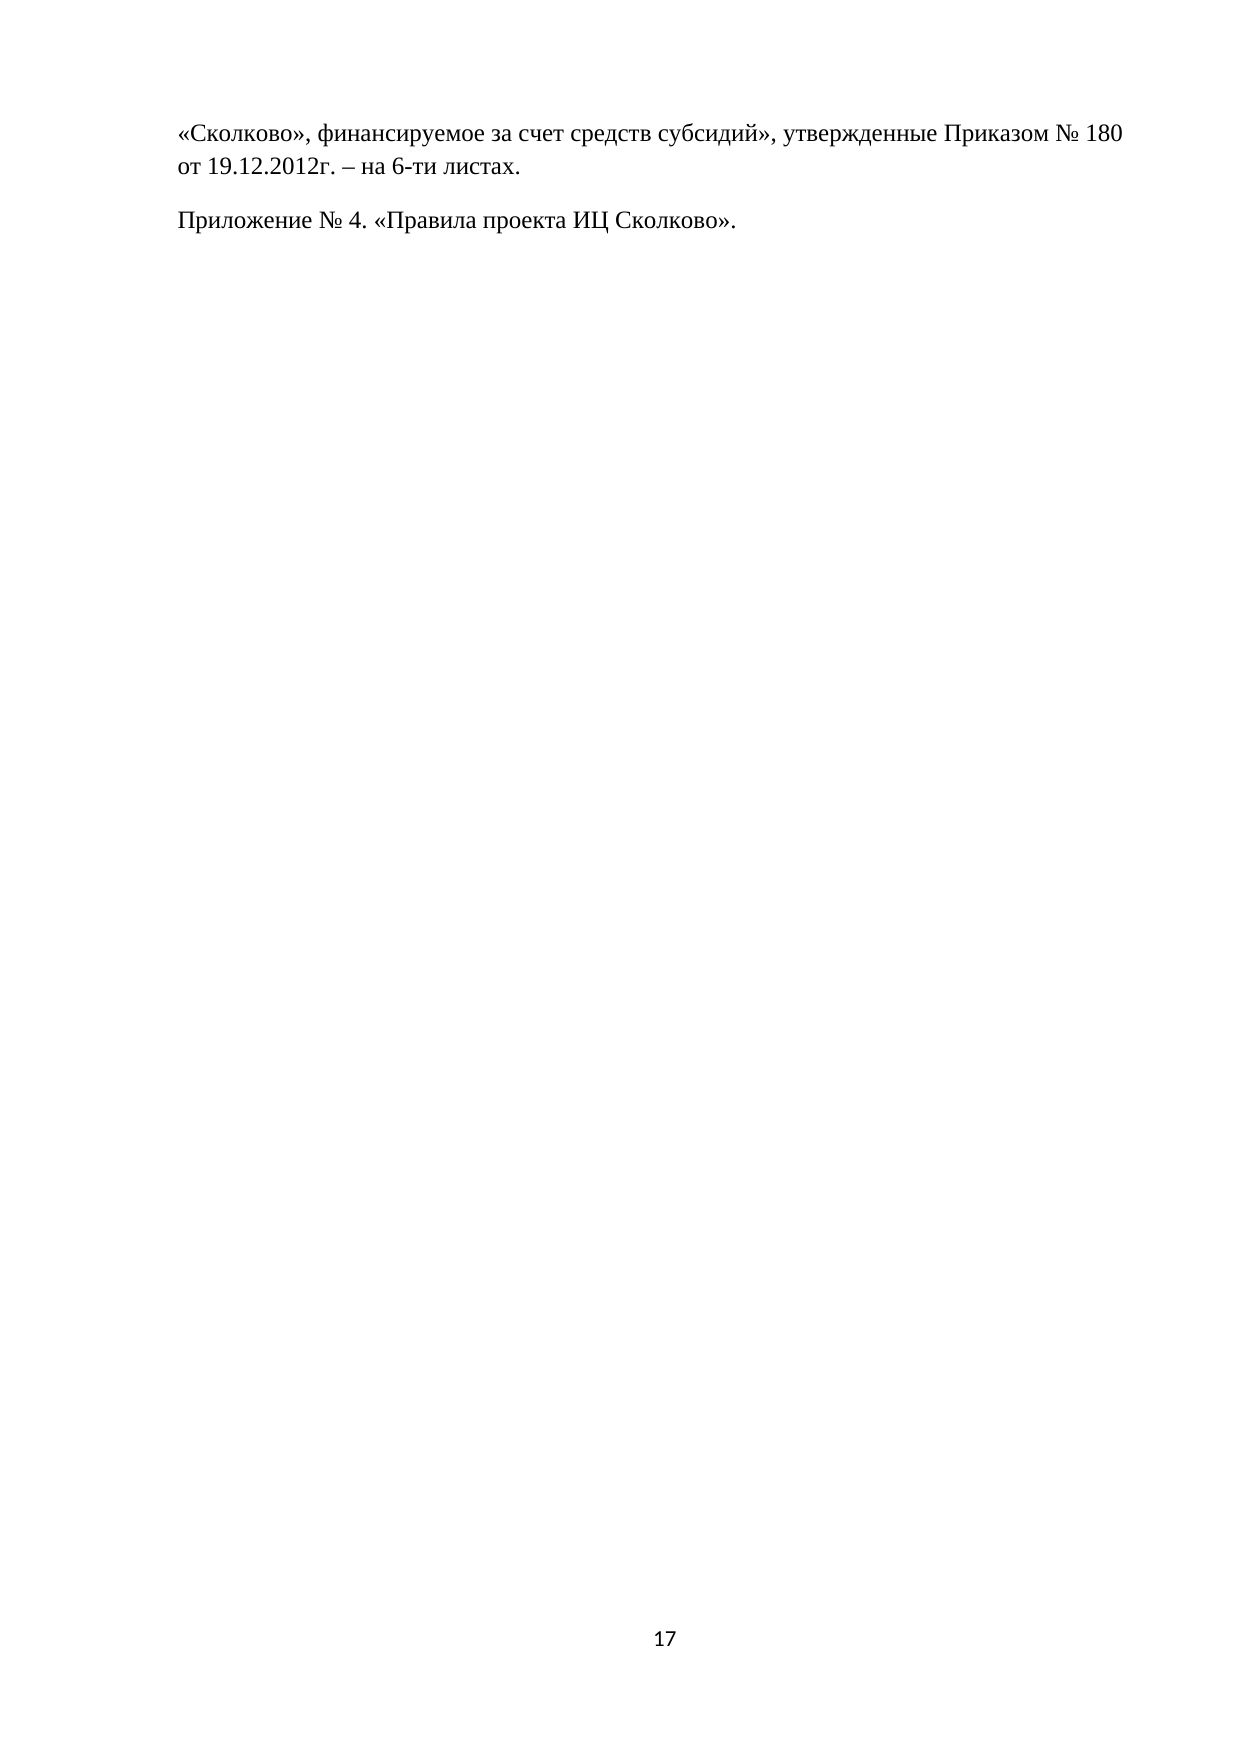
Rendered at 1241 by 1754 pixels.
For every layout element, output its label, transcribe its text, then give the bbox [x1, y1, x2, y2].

text Приложение № 4. «Правила проекта ИЦ Сколково». [177, 205, 1152, 234]
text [177, 118, 1152, 180]
